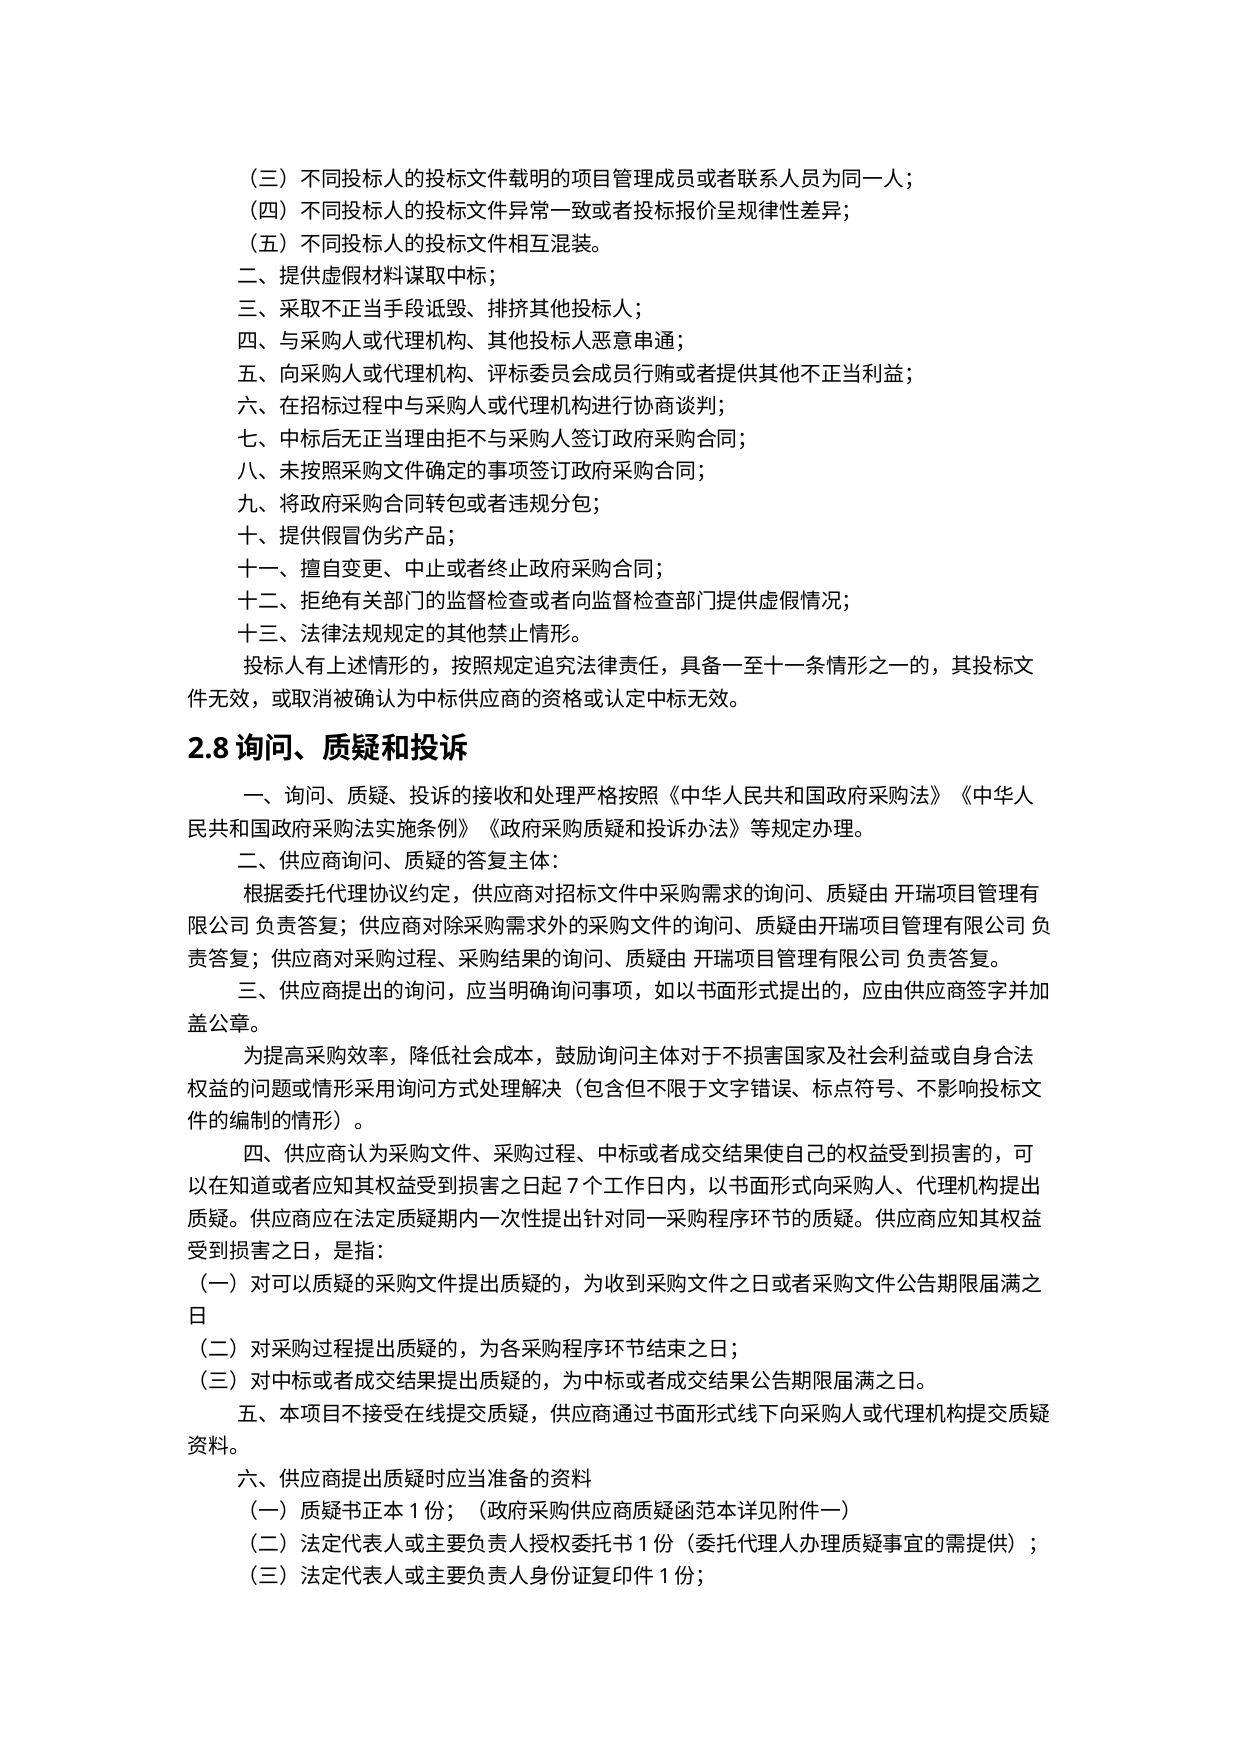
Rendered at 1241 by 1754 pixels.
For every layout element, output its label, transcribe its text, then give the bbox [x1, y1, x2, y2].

text （一）对可以质疑的采购文件提出质疑的，为收到采购文件之日或者采购文件公告期限届满之日 [187, 1267, 1053, 1332]
text 八、未按照采购文件确定的事项签订政府采购合同； [187, 454, 1053, 487]
text 二、供应商询问、质疑的答复主体： [187, 844, 1053, 877]
text 六、在招标过程中与采购人或代理机构进行协商谈判； [187, 389, 1053, 422]
text 五、本项目不接受在线提交质疑，供应商通过书面形式线下向采购人或代理机构提交质疑资料。 [187, 1397, 1053, 1462]
text 十二、拒绝有关部门的监督检查或者向监督检查部门提供虚假情况； [187, 584, 1053, 617]
text 十、提供假冒伪劣产品； [187, 519, 1053, 552]
text 四、供应商认为采购文件、采购过程、中标或者成交结果使自己的权益受到损害的，可以在知道或者应知其权益受到损害之日起7个工作日内，以书面形式向采购人、代理机构提出质疑。供应商应在法定质疑期内一次性提出针对同一采购程序环节的质疑。供应商应知其权益受到损害之日，是指： [187, 1137, 1053, 1267]
text （三）法定代表人或主要负责人身份证复印件1份； [187, 1559, 1053, 1592]
text 七、中标后无正当理由拒不与采购人签订政府采购合同； [187, 422, 1053, 454]
text 三、采取不正当手段诋毁、排挤其他投标人； [187, 292, 1053, 324]
text （三）不同投标人的投标文件载明的项目管理成员或者联系人员为同一人； [187, 162, 1053, 194]
text 投标人有上述情形的，按照规定追究法律责任，具备一至十一条情形之一的，其投标文件无效，或取消被确认为中标供应商的资格或认定中标无效。 [187, 649, 1053, 714]
text 四、与采购人或代理机构、其他投标人恶意串通； [187, 324, 1053, 357]
text 2.8询问、质疑和投诉 [187, 714, 1053, 779]
text 五、向采购人或代理机构、评标委员会成员行贿或者提供其他不正当利益； [187, 357, 1053, 389]
text （五）不同投标人的投标文件相互混装。 [187, 227, 1053, 259]
text 六、供应商提出质疑时应当准备的资料 [187, 1462, 1053, 1494]
text 三、供应商提出的询问，应当明确询问事项，如以书面形式提出的，应由供应商签字并加盖公章。 [187, 974, 1053, 1039]
text 二、提供虚假材料谋取中标； [187, 259, 1053, 292]
text （四）不同投标人的投标文件异常一致或者投标报价呈规律性差异； [187, 194, 1053, 227]
text 十三、法律法规规定的其他禁止情形。 [187, 617, 1053, 649]
text （二）法定代表人或主要负责人授权委托书1份（委托代理人办理质疑事宜的需提供）； [187, 1527, 1053, 1559]
text （一）质疑书正本1份；（政府采购供应商质疑函范本详见附件一） [187, 1494, 1053, 1527]
text 为提高采购效率，降低社会成本，鼓励询问主体对于不损害国家及社会利益或自身合法权益的问题或情形采用询问方式处理解决（包含但不限于文字错误、标点符号、不影响投标文件的编制的情形）。 [187, 1039, 1053, 1137]
text 根据委托代理协议约定，供应商对招标文件中采购需求的询问、质疑由 开瑞项目管理有限公司 负责答复；供应商对除采购需求外的采购文件的询问、质疑由开瑞项目管理有限公司 负责答复；供应商对采购过程、采购结果的询问、质疑由 开瑞项目管理有限公司 负责答复。 [187, 877, 1053, 974]
text 九、将政府采购合同转包或者违规分包； [187, 487, 1053, 519]
text 十一、擅自变更、中止或者终止政府采购合同； [187, 552, 1053, 584]
text （三）对中标或者成交结果提出质疑的，为中标或者成交结果公告期限届满之日。 [187, 1364, 1053, 1397]
text （二）对采购过程提出质疑的，为各采购程序环节结束之日； [187, 1332, 1053, 1364]
text 一、询问、质疑、投诉的接收和处理严格按照《中华人民共和国政府采购法》《中华人民共和国政府采购法实施条例》《政府采购质疑和投诉办法》等规定办理。 [187, 779, 1053, 844]
